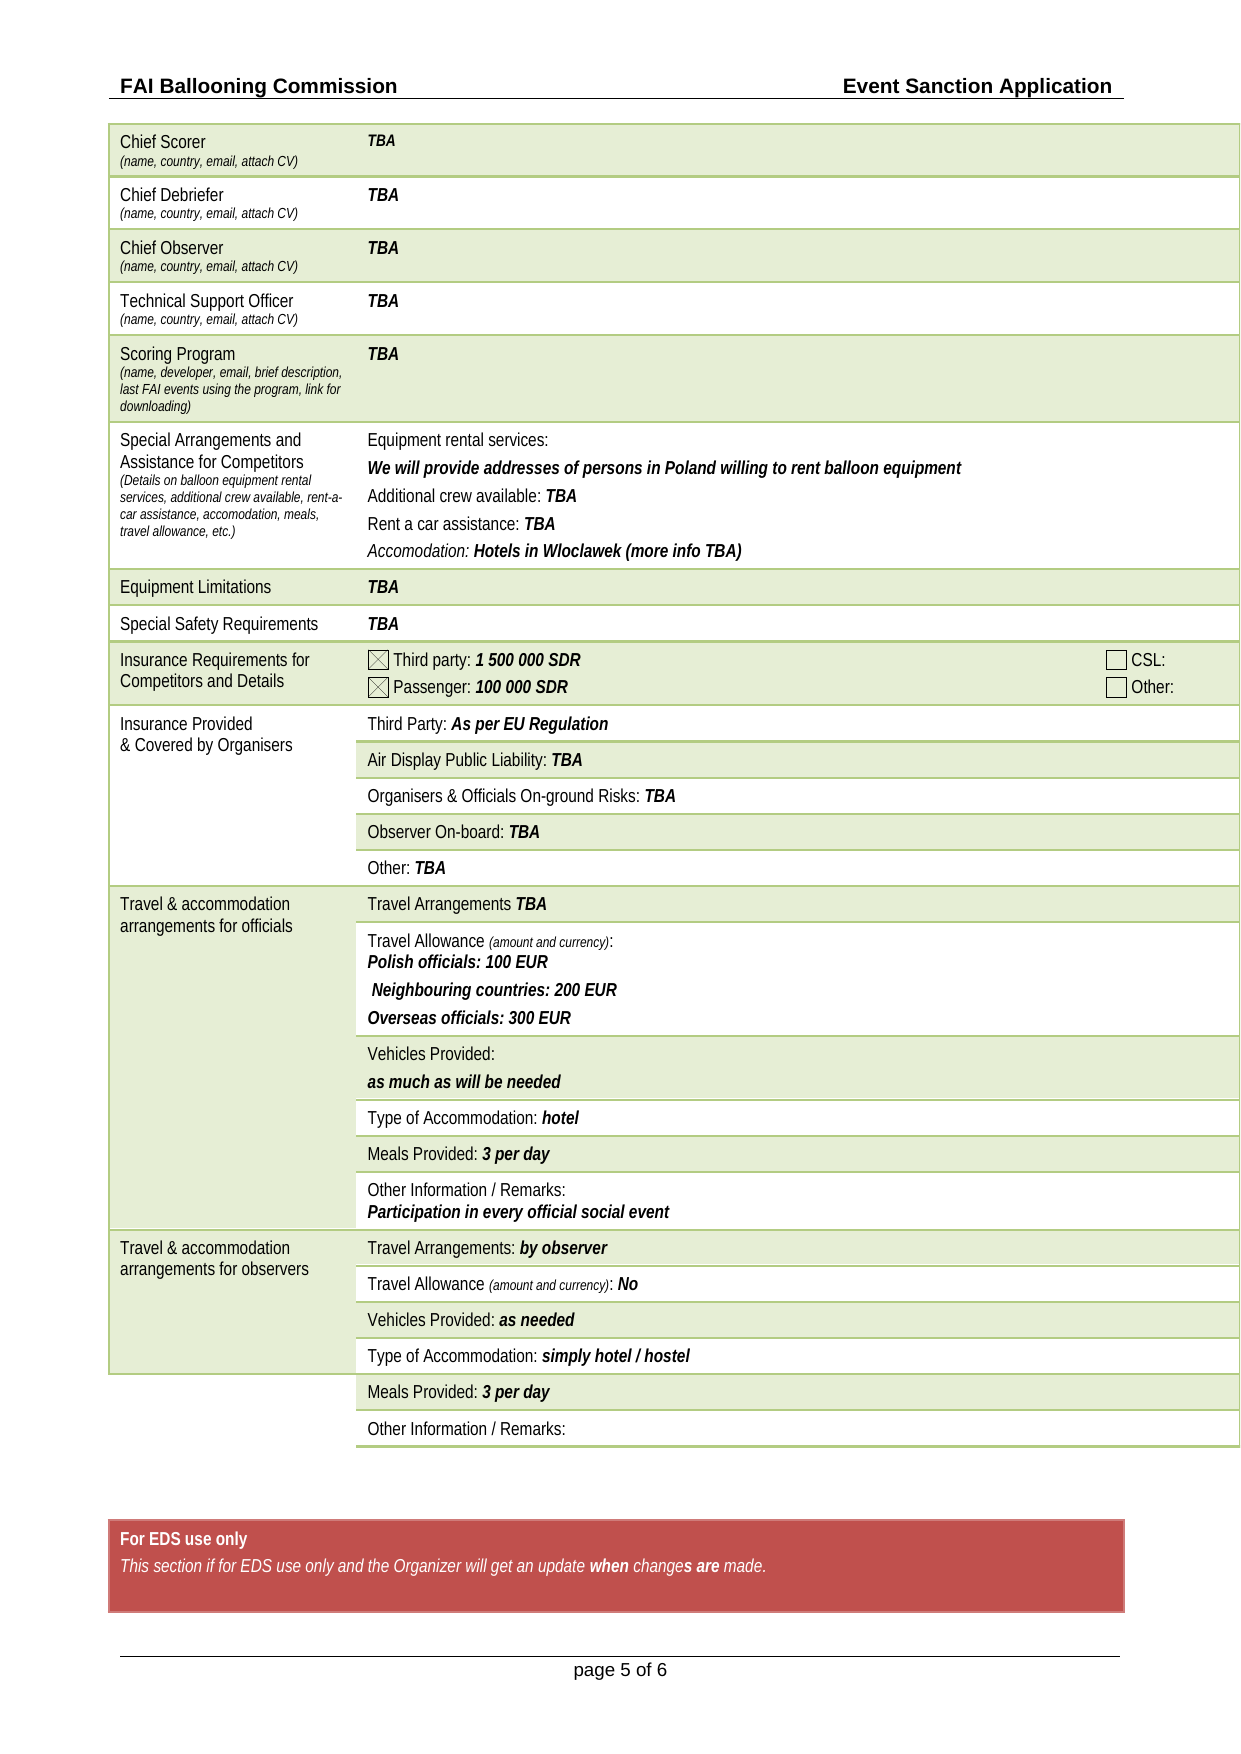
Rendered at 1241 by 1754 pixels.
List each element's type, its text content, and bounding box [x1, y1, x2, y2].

table_cell Scoring Program (name, developer, email, brief description, last FAI events using the program, link for downloading) [110, 336, 356, 421]
table_cell Technical Support Officer (name, country, email, attach CV) [110, 283, 356, 334]
table_cell CSL: Other: [1094, 643, 1239, 704]
table_cell Travel & accommodation arrangements for officials [110, 887, 356, 1228]
table_cell Equipment rental services: We will provide addresses of persons in Poland willing to rent balloon equipment Additional crew available: TBA Rent a car assistance: TBA Accomodation: Hotels in Wloclawek (more info TBA) [356, 423, 1239, 568]
table_cell [711, 779, 1239, 813]
table_cell TBA [356, 230, 1239, 281]
table_cell Chief Debriefer (name, country, email, attach CV) [110, 178, 356, 228]
table_cell TBA [356, 570, 1239, 604]
table_cell Air Display Public Liability: TBA [356, 743, 711, 777]
table_cell Chief Observer (name, country, email, attach CV) [110, 230, 356, 281]
table_cell Third Party: As per EU Regulation [356, 706, 711, 740]
table_cell [711, 1231, 1239, 1264]
table_cell Equipment Limitations [110, 570, 356, 604]
table_cell [711, 1411, 1239, 1445]
table_cell Type of Accommodation: hotel [356, 1101, 711, 1134]
table_cell TBA [356, 125, 1239, 175]
table_cell Insurance Requirements for Competitors and Details [110, 643, 356, 704]
table_cell TBA [356, 283, 1239, 334]
table_cell Chief Scorer (name, country, email, attach CV) [110, 125, 356, 175]
table_cell Travel Allowance (amount and currency): Polish officials: 100 EUR Neighbouring countries: 200 EUR Overseas officials: 300 EUR [356, 923, 711, 1034]
table_cell Special Arrangements and Assistance for Competitors (Details on balloon equipment rental services, additional crew available, rent-a-car assistance, accomodation, meals, travel allowance, etc.) [110, 423, 356, 568]
table_cell Organisers & Officials On-ground Risks: TBA [356, 779, 711, 813]
table_header For EDS use only This section if for EDS use only and the Organizer will get an update when changes are made. [110, 1521, 1123, 1611]
table_cell [711, 887, 1239, 921]
table_cell Other Information / Remarks: Participation in every official social event [356, 1173, 711, 1228]
table_cell Observer On-board: TBA [356, 815, 711, 849]
table_cell Meals Provided: 3 per day [356, 1137, 711, 1171]
table_cell Meals Provided: 3 per day [356, 1375, 711, 1409]
table_cell TBA [356, 336, 1239, 421]
table_cell Special Safety Requirements [110, 606, 356, 640]
table_cell [711, 1173, 1239, 1228]
table_cell [711, 1037, 1239, 1098]
table_cell [711, 743, 1239, 777]
table_cell [711, 706, 1239, 740]
table_cell [711, 923, 1239, 1034]
table_cell Other: TBA [356, 851, 711, 885]
table_cell Vehicles Provided: as needed [356, 1303, 711, 1337]
table_cell Third party: 1 500 000 SDR Passenger: 100 000 SDR [356, 643, 1094, 704]
table_cell [711, 1303, 1239, 1337]
table_cell [711, 1339, 1239, 1373]
table_cell Travel & accommodation arrangements for observers [110, 1231, 356, 1373]
table_cell Travel Arrangements TBA [356, 887, 711, 921]
table_cell Other Information / Remarks: [356, 1411, 711, 1445]
table_cell [711, 815, 1239, 849]
table_cell [711, 1267, 1239, 1301]
table_cell Insurance Provided & Covered by Organisers [110, 706, 356, 885]
table_cell [711, 1375, 1239, 1409]
table_cell Travel Allowance (amount and currency): No [356, 1267, 711, 1301]
table_cell Type of Accommodation: simply hotel / hostel [356, 1339, 711, 1373]
table_cell [711, 1137, 1239, 1171]
table_cell TBA [356, 606, 1239, 640]
table_cell [711, 1101, 1239, 1134]
table_cell Vehicles Provided: as much as will be needed [356, 1037, 711, 1098]
table_cell Travel Arrangements: by observer [356, 1231, 711, 1264]
table_cell TBA [356, 178, 1239, 228]
table_cell [711, 851, 1239, 885]
